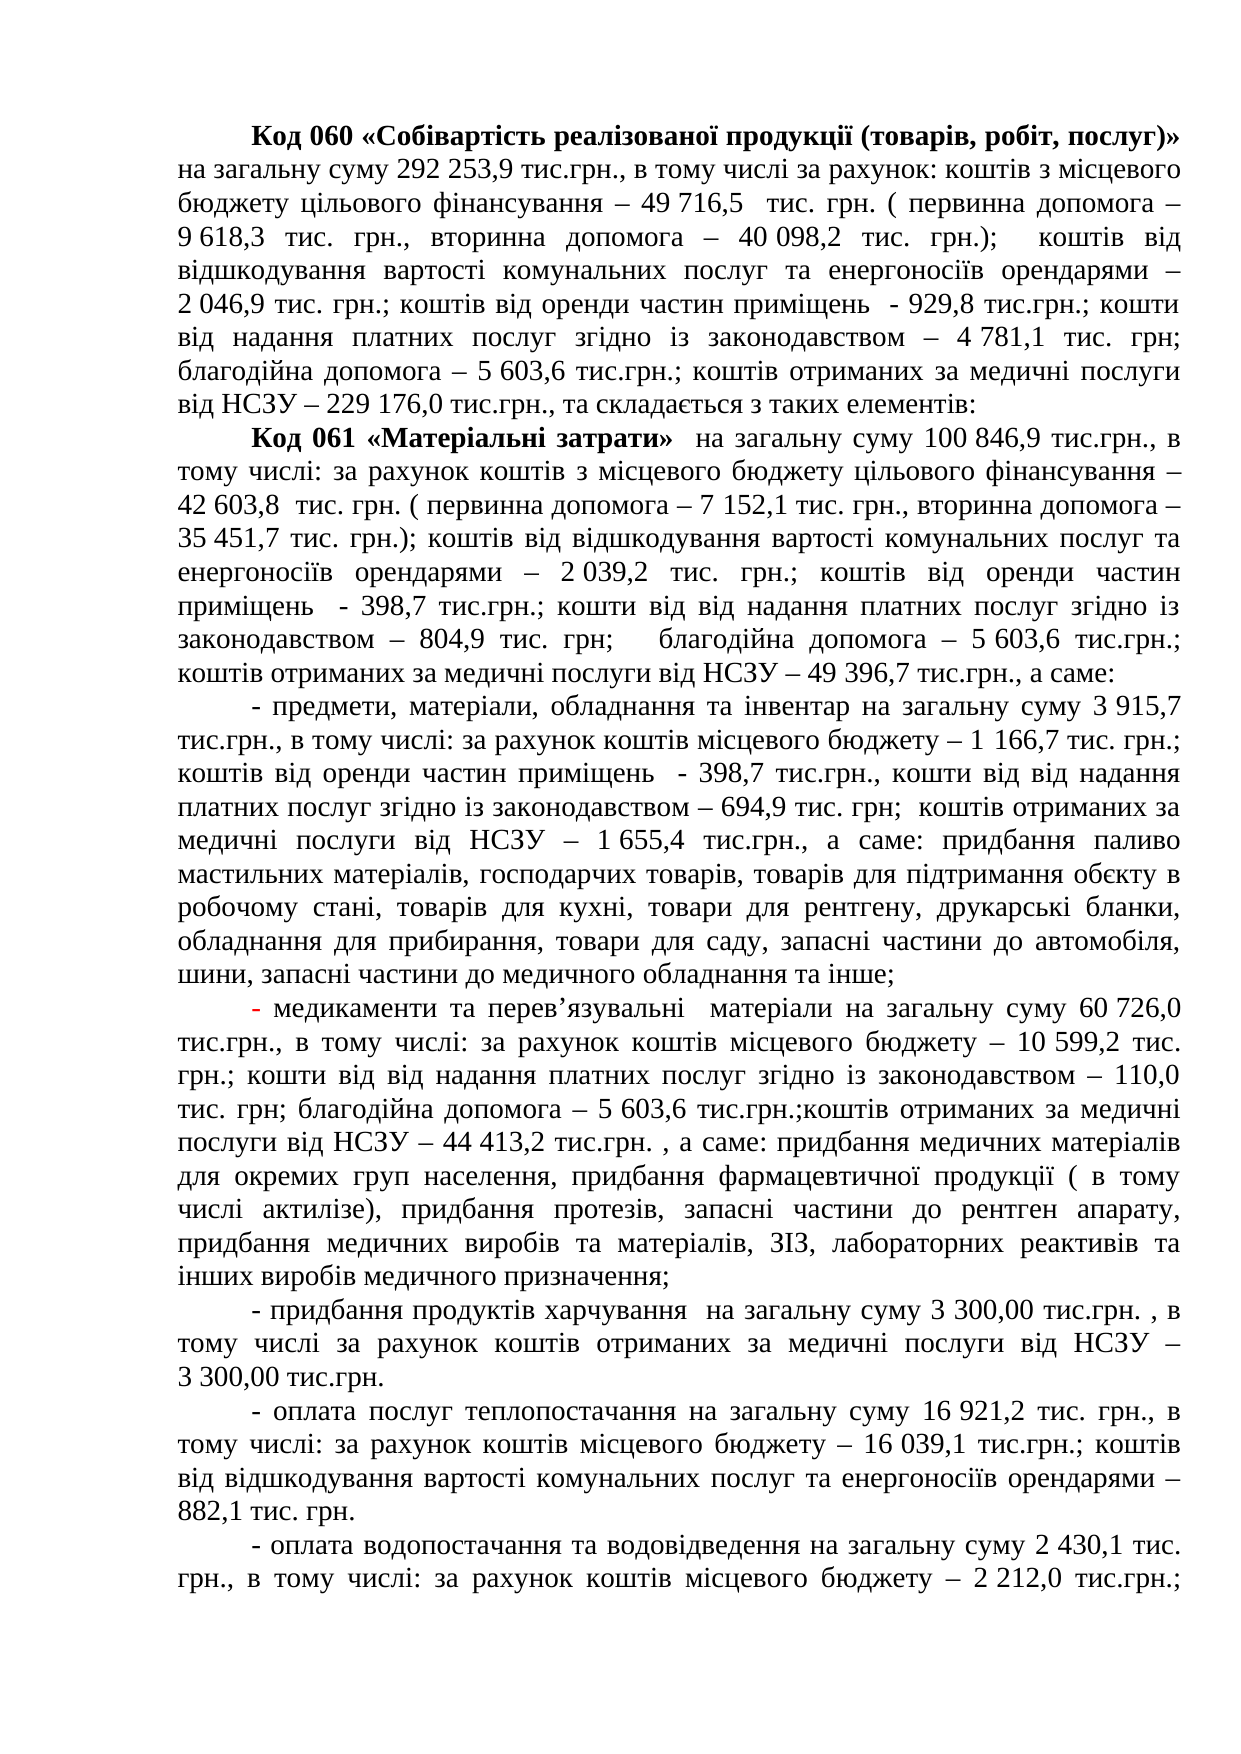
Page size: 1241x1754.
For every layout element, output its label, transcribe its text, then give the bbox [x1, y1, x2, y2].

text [177, 1527, 1181, 1594]
text - медикаменти та перев’язувальні матеріали на загальну суму 60 726,0 тис.грн., в тому числі: за рахунок коштів місцевого бюджету – 10 599,2 тис. грн.; кошти від від надання платних послуг згідно із законодавством – 110,0 тис. грн; благодійна допомога – 5 603,6 тис.грн.;коштів отриманих за медичні послуги від НСЗУ – 44 413,2 тис.грн. , а саме: придбання медичних матеріалів для окремих груп населення, придбання фармацевтичної продукції ( в тому числі актилізе), придбання протезів, запасні частини до рентген апарату, придбання медичних виробів та матеріалів, ЗІЗ, лабораторних реактивів та інших виробів медичного призначення; [177, 990, 1181, 1292]
text Код 061 «Матеріальні затрати» на загальну суму 100 846,9 тис.грн., в тому числі: за рахунок коштів з місцевого бюджету цільового фінансування – 42 603,8 тис. грн. ( первинна допомога – 7 152,1 тис. грн., вторинна допомога – 35 451,7 тис. грн.); коштів від відшкодування вартості комунальних послуг та енергоносіїв орендарями – 2 039,2 тис. грн.; коштів від оренди частин приміщень - 398,7 тис.грн.; кошти від від надання платних послуг згідно із законодавством – 804,9 тис. грн; благодійна допомога – 5 603,6 тис.грн.; коштів отриманих за медичні послуги від НСЗУ – 49 396,7 тис.грн., а саме: [177, 420, 1181, 688]
text Код 060 «Собівартість реалізованої продукції (товарів, робіт, послуг)» на загальну суму 292 253,9 тис.грн., в тому числі за рахунок: коштів з місцевого бюджету цільового фінансування – 49 716,5 тис. грн. ( первинна допомога – 9 618,3 тис. грн., вторинна допомога – 40 098,2 тис. грн.); коштів від відшкодування вартості комунальних послуг та енергоносіїв орендарями – 2 046,9 тис. грн.; коштів від оренди частин приміщень - 929,8 тис.грн.; кошти від надання платних послуг згідно із законодавством – 4 781,1 тис. грн; благодійна допомога – 5 603,6 тис.грн.; коштів отриманих за медичні послуги від НСЗУ – 229 176,0 тис.грн., та складається з таких елементів: [177, 118, 1181, 420]
text - предмети, матеріали, обладнання та інвентар на загальну суму 3 915,7 тис.грн., в тому числі: за рахунок коштів місцевого бюджету – 1 166,7 тис. грн.; коштів від оренди частин приміщень - 398,7 тис.грн., кошти від від надання платних послуг згідно із законодавством – 694,9 тис. грн; коштів отриманих за медичні послуги від НСЗУ – 1 655,4 тис.грн., а саме: придбання паливо мастильних матеріалів, господарчих товарів, товарів для підтримання обєкту в робочому стані, товарів для кухні, товари для рентгену, друкарські бланки, обладнання для прибирання, товари для саду, запасні частини до автомобіля, шини, запасні частини до медичного обладнання та інше; [177, 688, 1181, 990]
text - оплата послуг теплопостачання на загальну суму 16 921,2 тис. грн., в тому числі: за рахунок коштів місцевого бюджету – 16 039,1 тис.грн.; коштів від відшкодування вартості комунальних послуг та енергоносіїв орендарями – 882,1 тис. грн. [177, 1393, 1181, 1527]
text - придбання продуктів харчування на загальну суму 3 300,00 тис.грн. , в тому числі за рахунок коштів отриманих за медичні послуги від НСЗУ – 3 300,00 тис.грн. [177, 1292, 1181, 1393]
